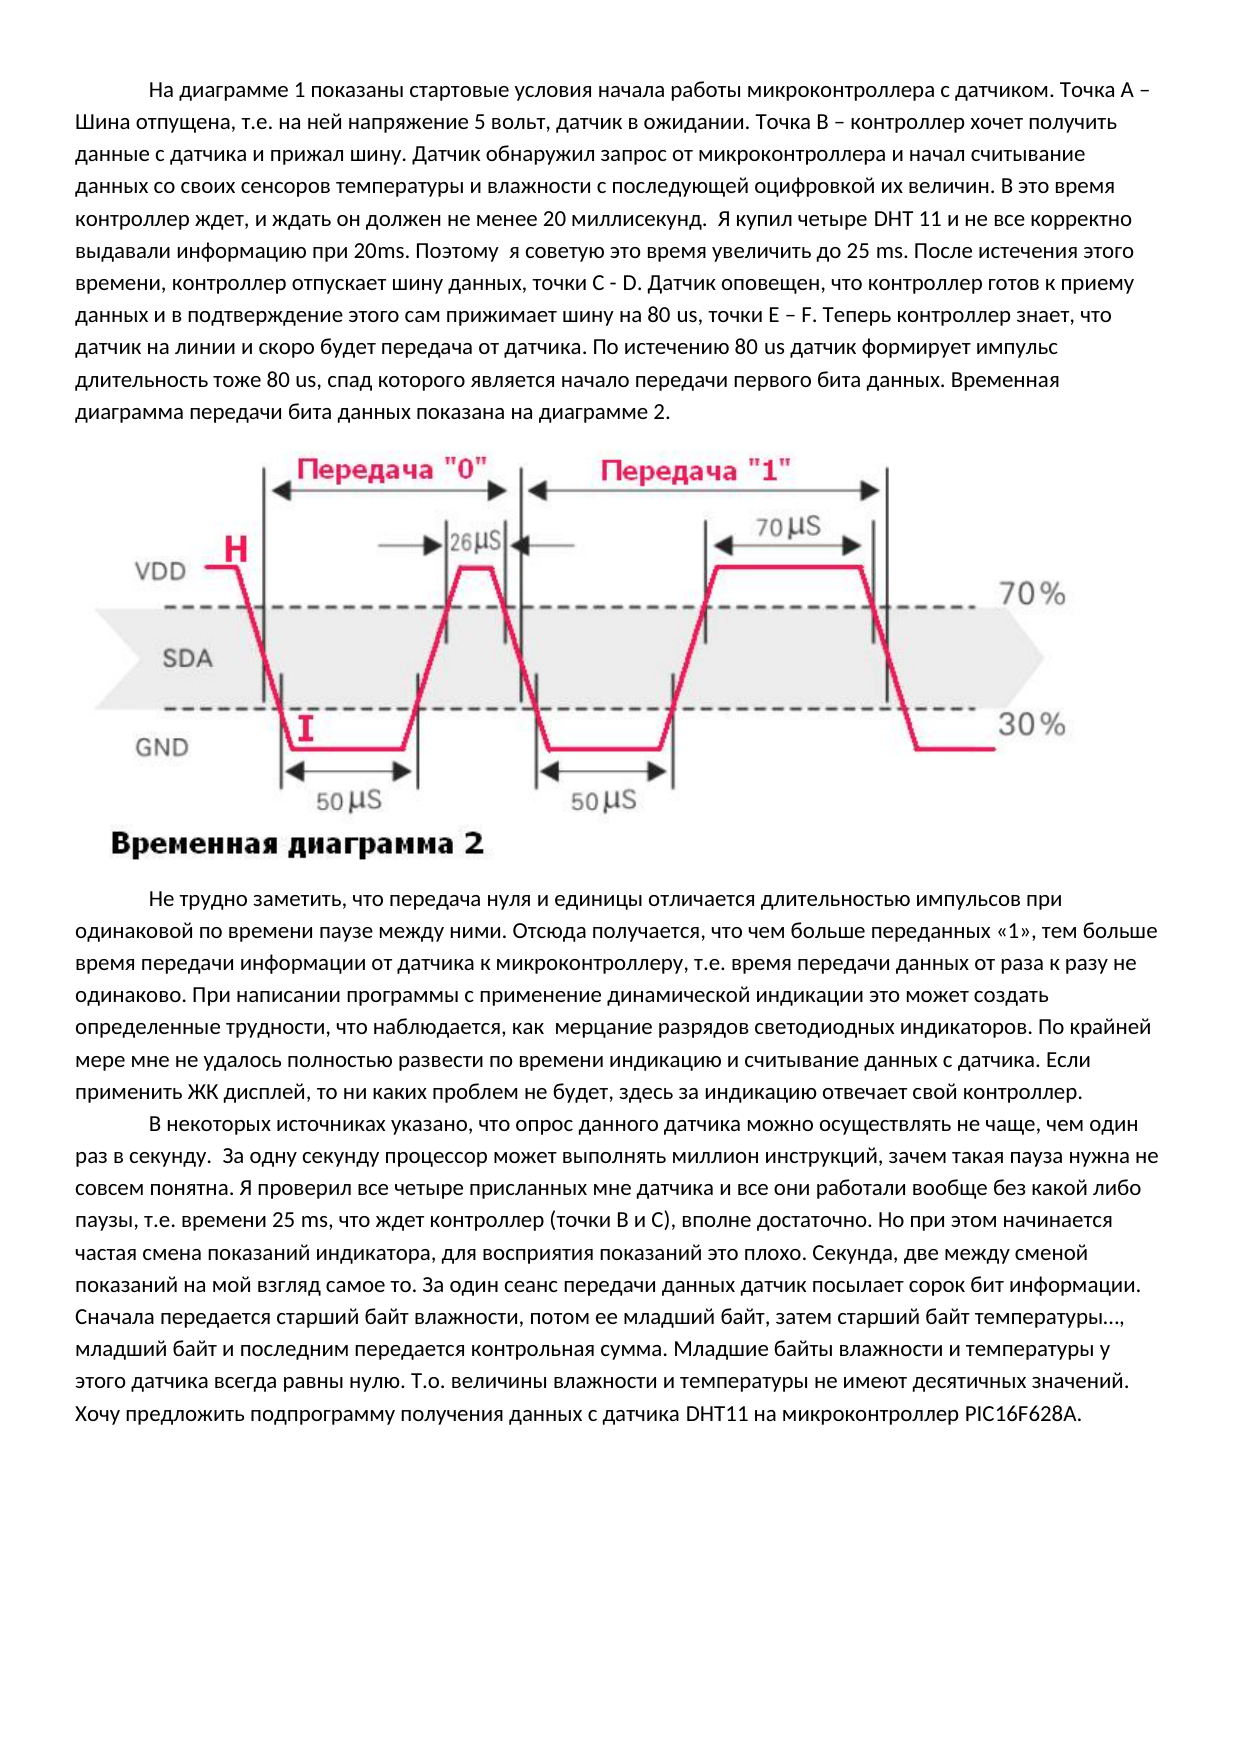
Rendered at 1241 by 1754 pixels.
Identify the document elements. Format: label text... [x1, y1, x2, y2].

text Не трудно заметить, что передача нуля и единицы отличается длительностью импульсов при одинаковой по времени паузе между ними. Отсюда получается, что чем больше переданных «1», тем больше время передачи информации от датчика к микроконтроллеру, т.е. время передачи данных от раза к разу не одинаково. При написании программы с применение динамической индикации это может создать определенные трудности, что наблюдается, как мерцание разрядов светодиодных индикаторов. По крайней мере мне не удалось полностью развести по времени индикацию и считывание данных с датчика. Если применить ЖК дисплей, то ни каких проблем не будет, здесь за индикацию отвечает свой контроллер. [75, 884, 1165, 1105]
text В некоторых источниках указано, что опрос данного датчика можно осуществлять не чаще, чем один раз в секунду. За одну секунду процессор может выполнять миллион инструкций, зачем такая пауза нужна не совсем понятна. Я проверил все четыре присланных мне датчика и все они работали вообще без какой либо паузы, т.е. времени 25 ms, что ждет контроллер (точки В и С), вполне достаточно. Но при этом начинается частая смена показаний индикатора, для восприятия показаний это плохо. Секунда, две между сменой показаний на мой взгляд самое то. За один сеанс передачи данных датчик посылает сорок бит информации. Сначала передается старший байт влажности, потом ее младший байт, затем старший байт температуры…, младший байт и последним передается контрольная сумма. Младшие байты влажности и температуры у этого датчика всегда равны нулю. Т.о. величины влажности и температуры не имеют десятичных значений. Хочу предложить подпрограмму получения данных с датчика DHT11 на микроконтроллер PIC16F628A. [75, 1109, 1165, 1427]
picture [75, 429, 1091, 880]
text На диаграмме 1 показаны стартовые условия начала работы микроконтроллера с датчиком. Точка А – Шина отпущена, т.е. на ней напряжение 5 вольт, датчик в ожидании. Точка В – контроллер хочет получить данные с датчика и прижал шину. Датчик обнаружил запрос от микроконтроллера и начал считывание данных со своих сенсоров температуры и влажности с последующей оцифровкой их величин. В это время контроллер ждет, и ждать он должен не менее 20 миллисекунд. Я купил четыре DHT 11 и не все корректно выдавали информацию при 20ms. Поэтому я советую это время увеличить до 25 ms. После истечения этого времени, контроллер отпускает шину данных, точки С - D. Датчик оповещен, что контроллер готов к приему данных и в подтверждение этого сам прижимает шину на 80 us, точки E – F. Теперь контроллер знает, что датчик на линии и скоро будет передача от датчика. По истечению 80 us датчик формирует импульс длительность тоже 80 us, спад которого является начало передачи первого бита данных. Временная диаграмма передачи бита данных показана на диаграмме 2. [75, 75, 1165, 425]
